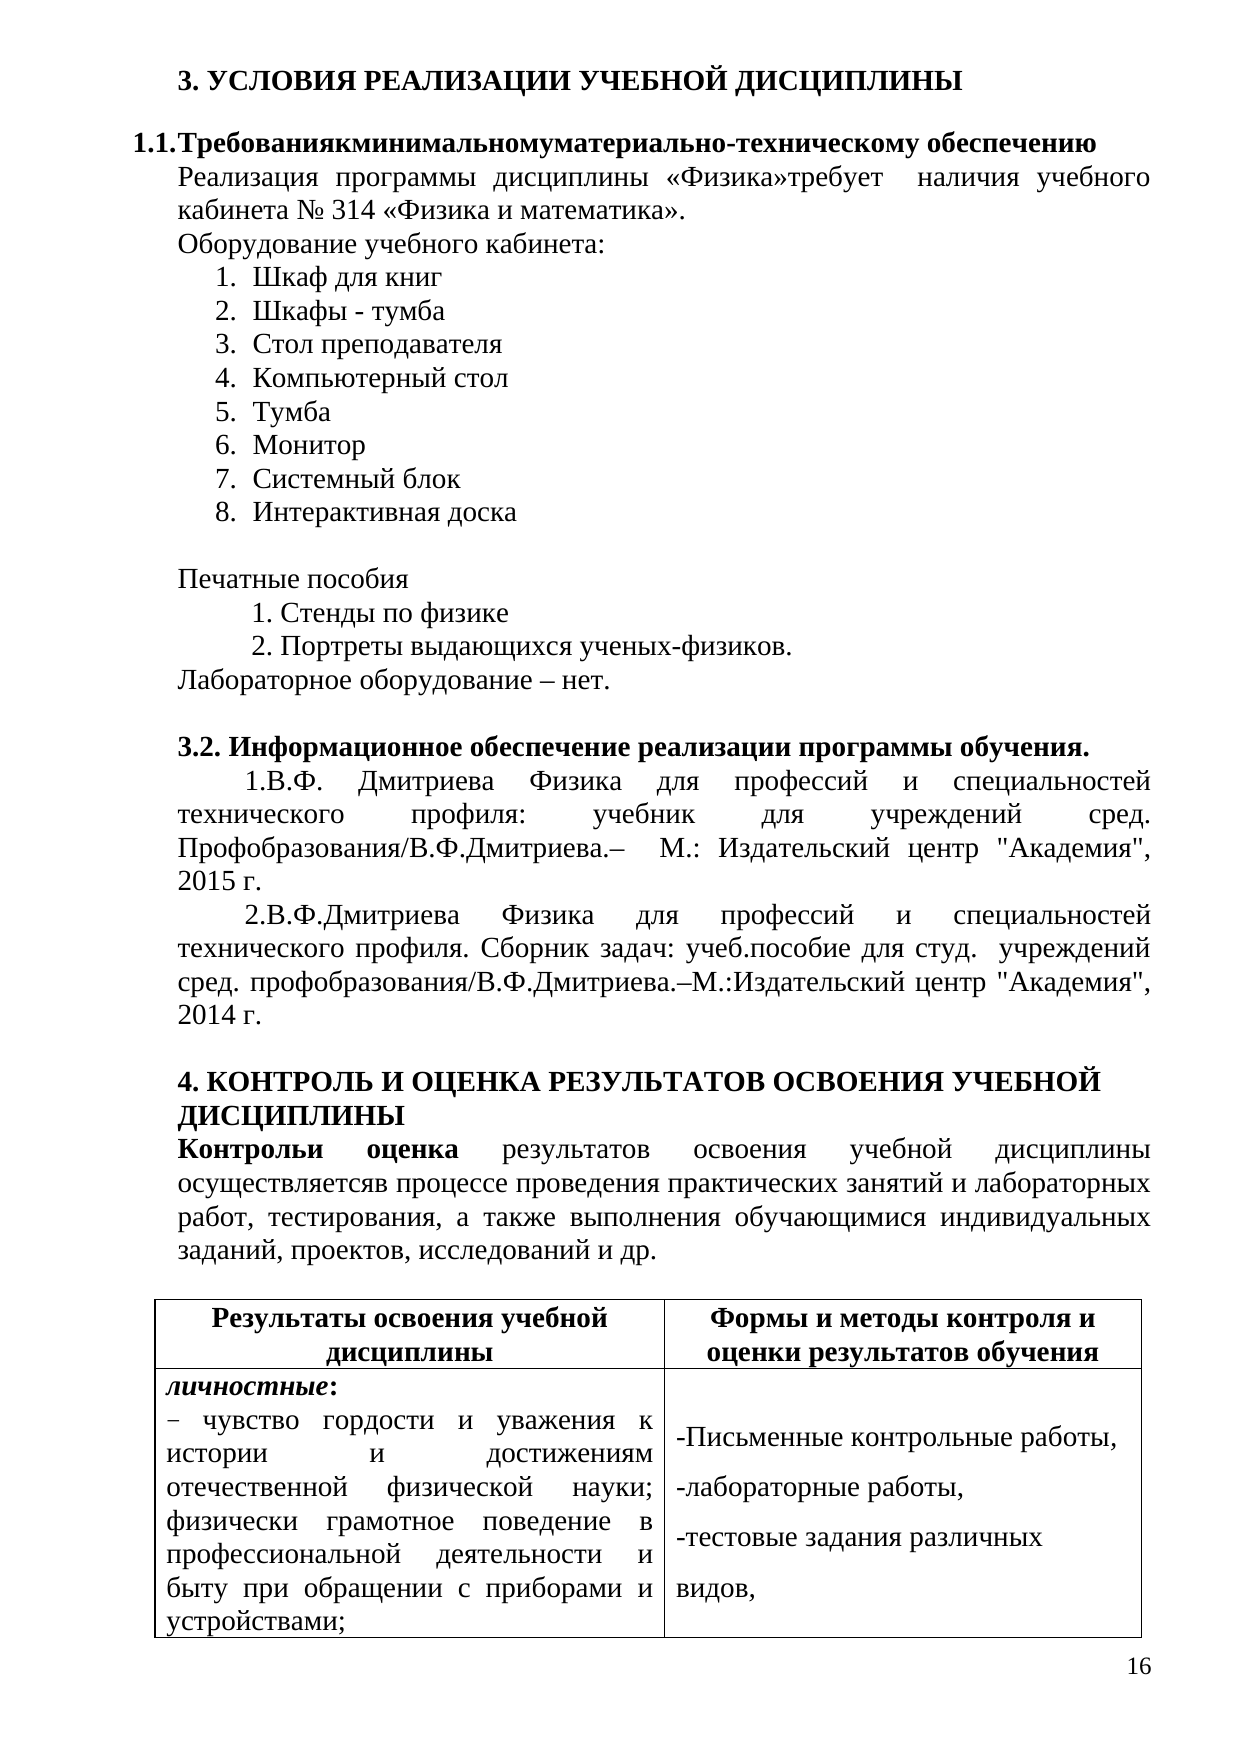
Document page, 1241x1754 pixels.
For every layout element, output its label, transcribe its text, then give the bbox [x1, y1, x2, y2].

subtitle 3. условия реализации УЧЕБНОЙ дисциплины [177, 63, 1152, 97]
text Лабораторное оборудование – нет. [177, 662, 1152, 696]
text 2. Портреты выдающихся ученых-физиков. [251, 628, 1152, 662]
table_header Результаты освоения учебной дисциплины [156, 1300, 664, 1367]
subtitle 4. Контроль и оценка результатов освоения УЧЕБНОЙ Дисциплины [177, 1064, 1152, 1132]
list Компьютерный стол [215, 360, 1152, 394]
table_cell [665, 1369, 1141, 1637]
list Монитор [215, 427, 1152, 461]
list Шкафы - тумба [215, 293, 1152, 327]
text Печатные пособия [177, 561, 1152, 595]
list 2.В.Ф.Дмитриева Физика для профессий и специальностей технического профиля. Сборник задач: учеб.пособие для студ. учреждений сред. профобразования/В.Ф.Дмитриева.–М.:Издательский центр "Академия", 2014 г. [177, 897, 1152, 1031]
text Реализация программы дисциплины «Физика»требует наличия учебного кабинета № 314 «Физика и математика». [177, 159, 1152, 226]
list Требованиякминимальномуматериально-техническому обеспечению [132, 125, 1152, 159]
list Интерактивная доска [215, 494, 1152, 528]
text 1. Стенды по физике [251, 595, 1152, 628]
text Оборудование учебного кабинета: [177, 226, 1152, 259]
table_cell личностные: − чувство гордости и уважения к истории и достижениям отечественной физической науки; физически грамотное поведение в профессиональной деятельности и быту при обращении с приборами и устройствами; [156, 1369, 664, 1637]
table_header Формы и методы контроля и оценки результатов обучения [665, 1300, 1141, 1367]
list Системный блок [215, 461, 1152, 494]
list Тумба [215, 394, 1152, 427]
list 1.В.Ф. Дмитриева Физика для профессий и специальностей технического профиля: учебник для учреждений сред. Профобразования/В.Ф.Дмитриева.– М.: Издательский центр "Академия", 2015 г. [177, 763, 1152, 897]
list Стол преподавателя [215, 327, 1152, 360]
subtitle 3.2. Информационное обеспечение реализации программы обучения. [177, 729, 1152, 763]
subtitle Контрольи оценка результатов освоения учебной дисциплины осуществляетсяв процессе проведения практических занятий и лабораторных работ, тестирования, а также выполнения обучающимися индивидуальных заданий, проектов, исследований и др. [177, 1132, 1152, 1266]
list Шкаф для книг [215, 259, 1152, 293]
